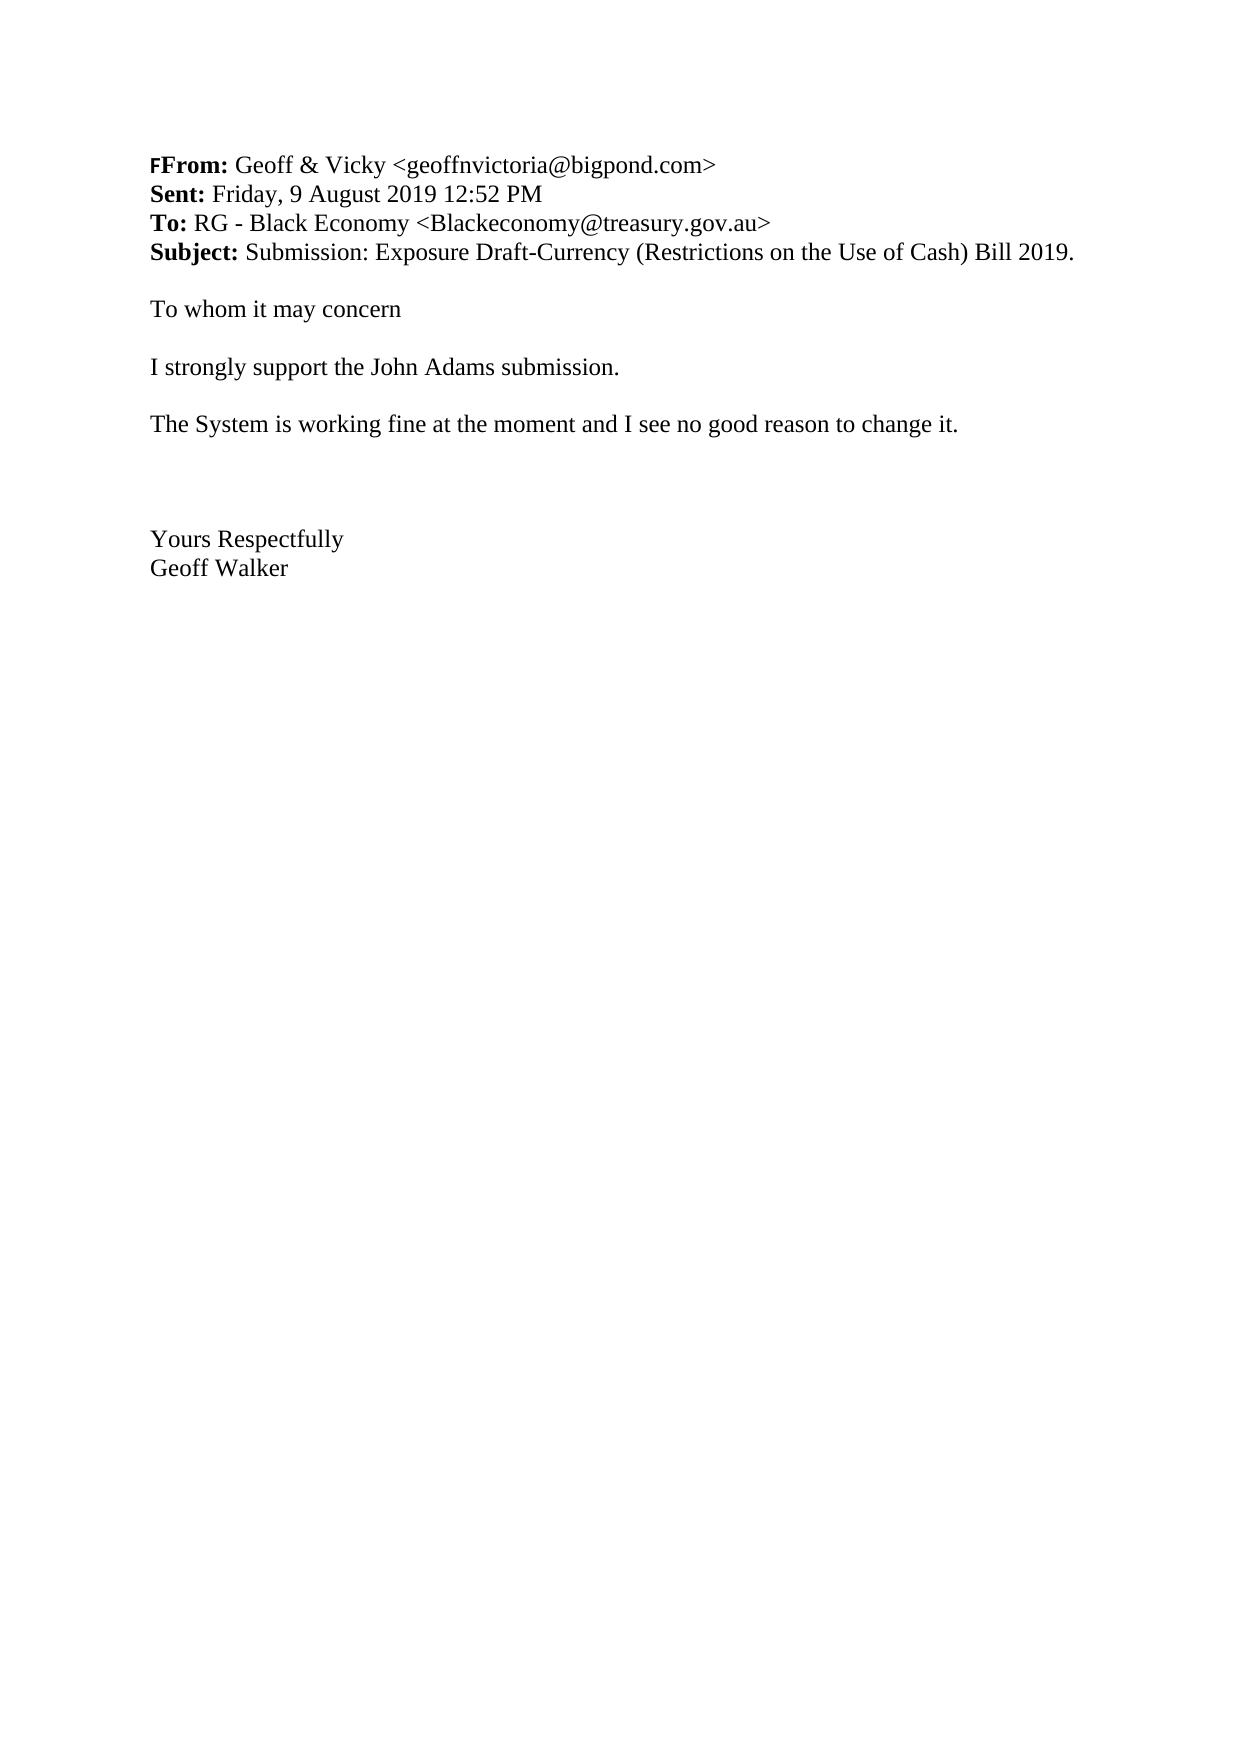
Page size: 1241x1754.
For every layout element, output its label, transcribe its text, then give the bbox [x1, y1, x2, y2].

text FFrom: Geoff & Vicky <geoffnvictoria@bigpond.com> Sent: Friday, 9 August 2019 12:52 PM To: RG - Black Economy <Blackeconomy@treasury.gov.au> Subject: Submission: Exposure Draft-Currency (Restrictions on the Use of Cash) Bill 2019. [150, 150, 1090, 265]
text Geoff Walker [150, 553, 1090, 582]
text I strongly support the John Adams submission. [150, 352, 1090, 380]
text The System is working fine at the moment and I see no good reason to change it. [150, 409, 1090, 438]
text To whom it may concern [150, 294, 1090, 323]
text Yours Respectfully [150, 524, 1090, 553]
